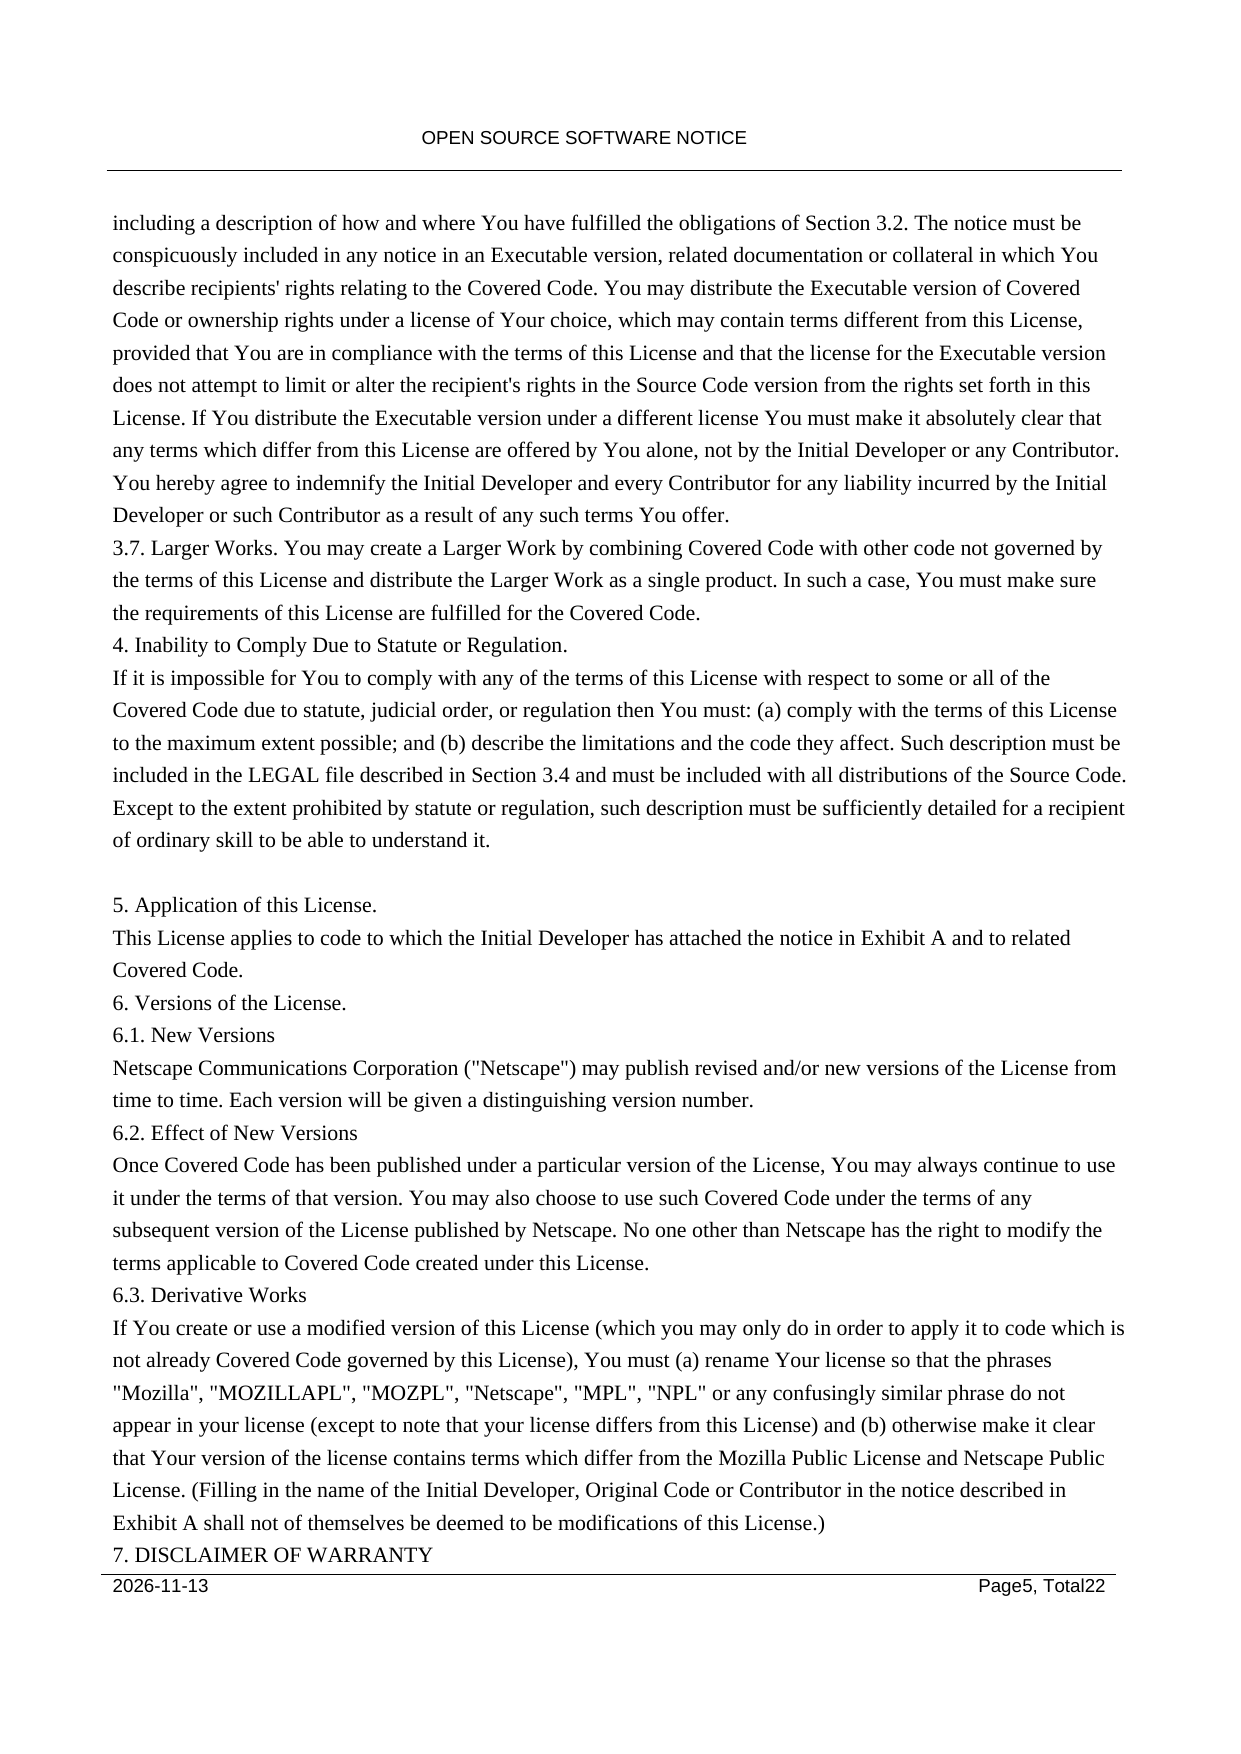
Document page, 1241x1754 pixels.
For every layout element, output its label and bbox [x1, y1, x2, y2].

text [112, 206, 1128, 1571]
